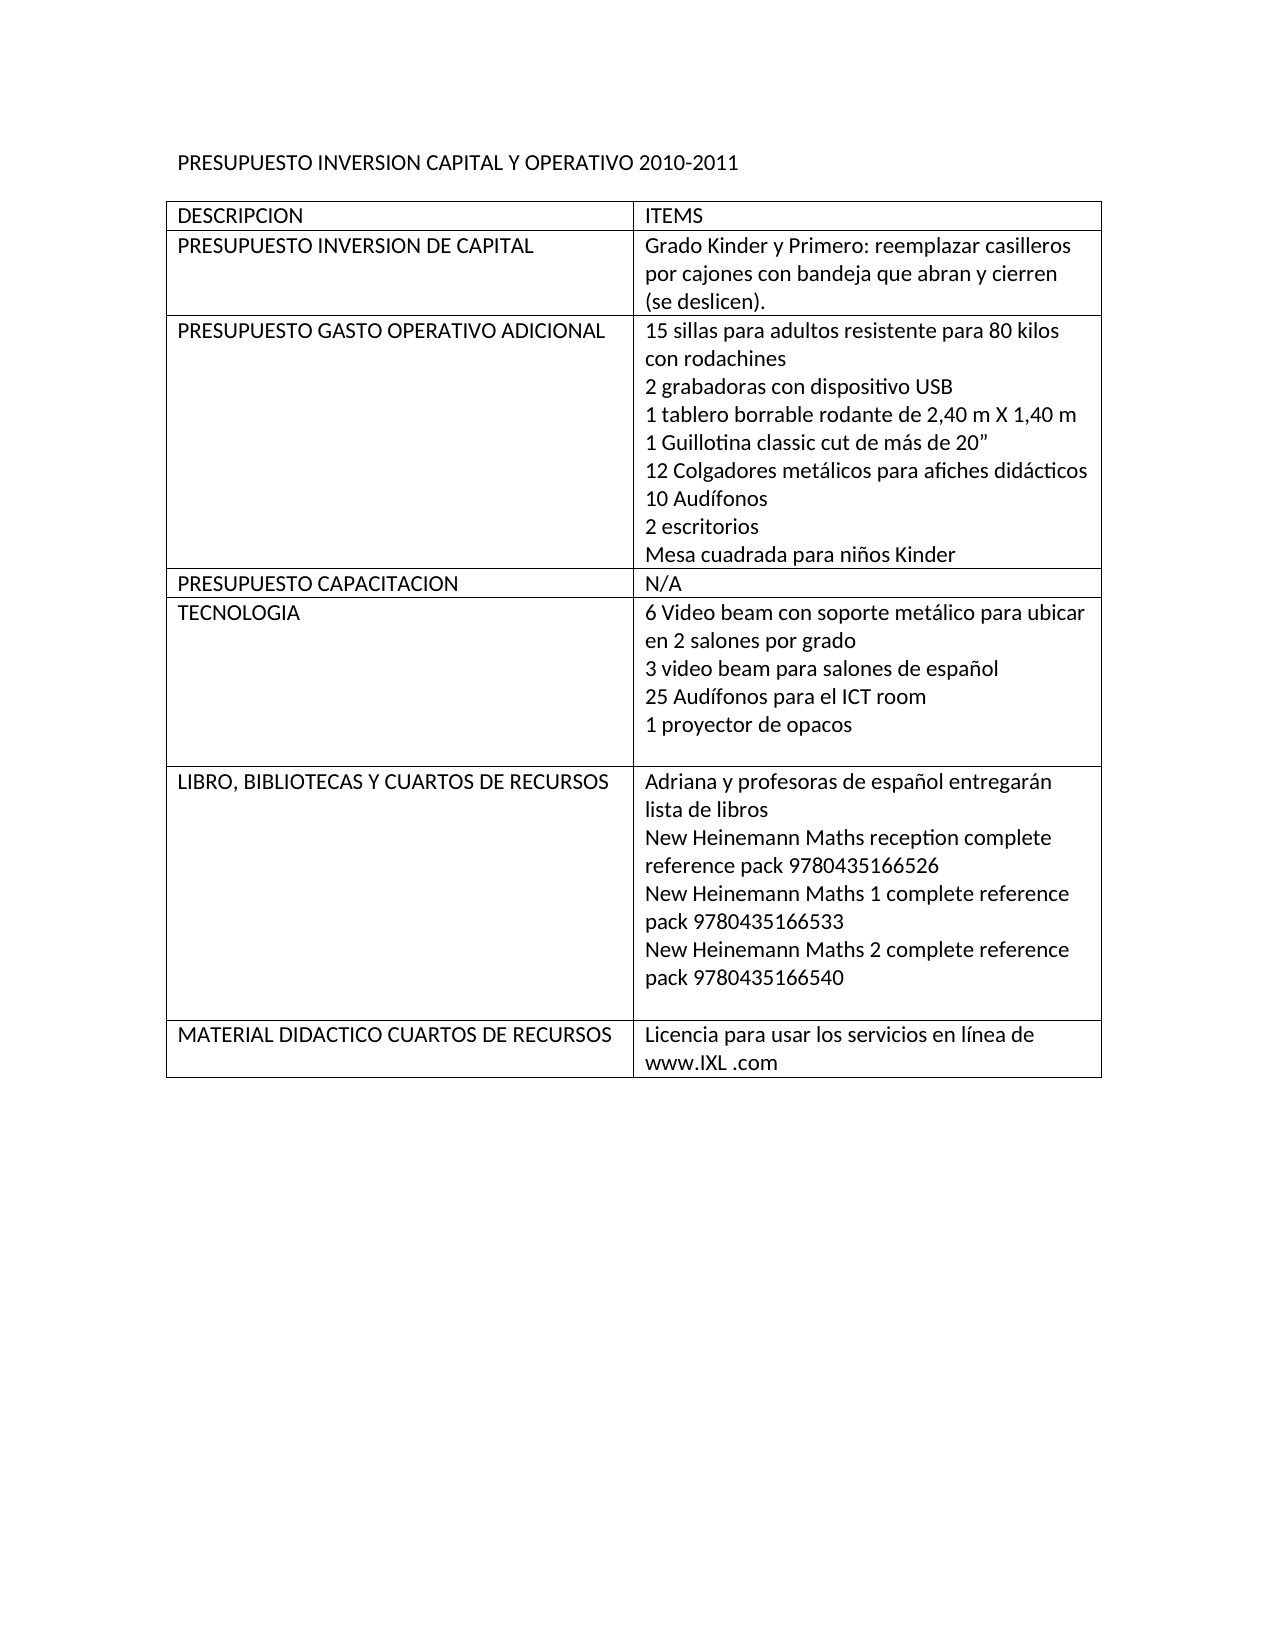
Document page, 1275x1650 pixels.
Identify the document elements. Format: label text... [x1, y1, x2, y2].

table_cell 6 Video beam con soporte metálico para ubicar en 2 salones por grado 3 video beam para salones de español 25 Audífonos para el ICT room 1 proyector de opacos [634, 598, 1101, 766]
table_cell PRESUPUESTO CAPACITACION [167, 569, 633, 597]
table_cell 15 sillas para adultos resistente para 80 kilos con rodachines 2 grabadoras con dispositivo USB 1 tablero borrable rodante de 2,40 m X 1,40 m 1 Guillotina classic cut de más de 20” 12 Colgadores metálicos para afiches didácticos 10 Audífonos 2 escritorios Mesa cuadrada para niños Kinder [634, 316, 1101, 568]
table_cell PRESUPUESTO GASTO OPERATIVO ADICIONAL [167, 316, 633, 568]
table_cell N/A [634, 569, 1101, 597]
table_cell Grado Kinder y Primero: reemplazar casilleros por cajones con bandeja que abran y cierren (se deslicen). [634, 231, 1101, 315]
table_cell PRESUPUESTO INVERSION DE CAPITAL [167, 231, 633, 315]
text PRESUPUESTO INVERSION CAPITAL Y OPERATIVO 2010-2011 [177, 148, 1098, 176]
table_cell TECNOLOGIA [167, 598, 633, 766]
table_cell LIBRO, BIBLIOTECAS Y CUARTOS DE RECURSOS [167, 767, 633, 1019]
table_cell Licencia para usar los servicios en línea de www.IXL .com [634, 1021, 1101, 1077]
table_header ITEMS [634, 202, 1101, 230]
table_cell Adriana y profesoras de español entregarán lista de libros New Heinemann Maths reception complete reference pack 9780435166526 New Heinemann Maths 1 complete reference pack 9780435166533 New Heinemann Maths 2 complete reference pack 9780435166540 [634, 767, 1101, 1019]
table_cell MATERIAL DIDACTICO CUARTOS DE RECURSOS [167, 1021, 633, 1077]
table_header DESCRIPCION [167, 202, 633, 230]
